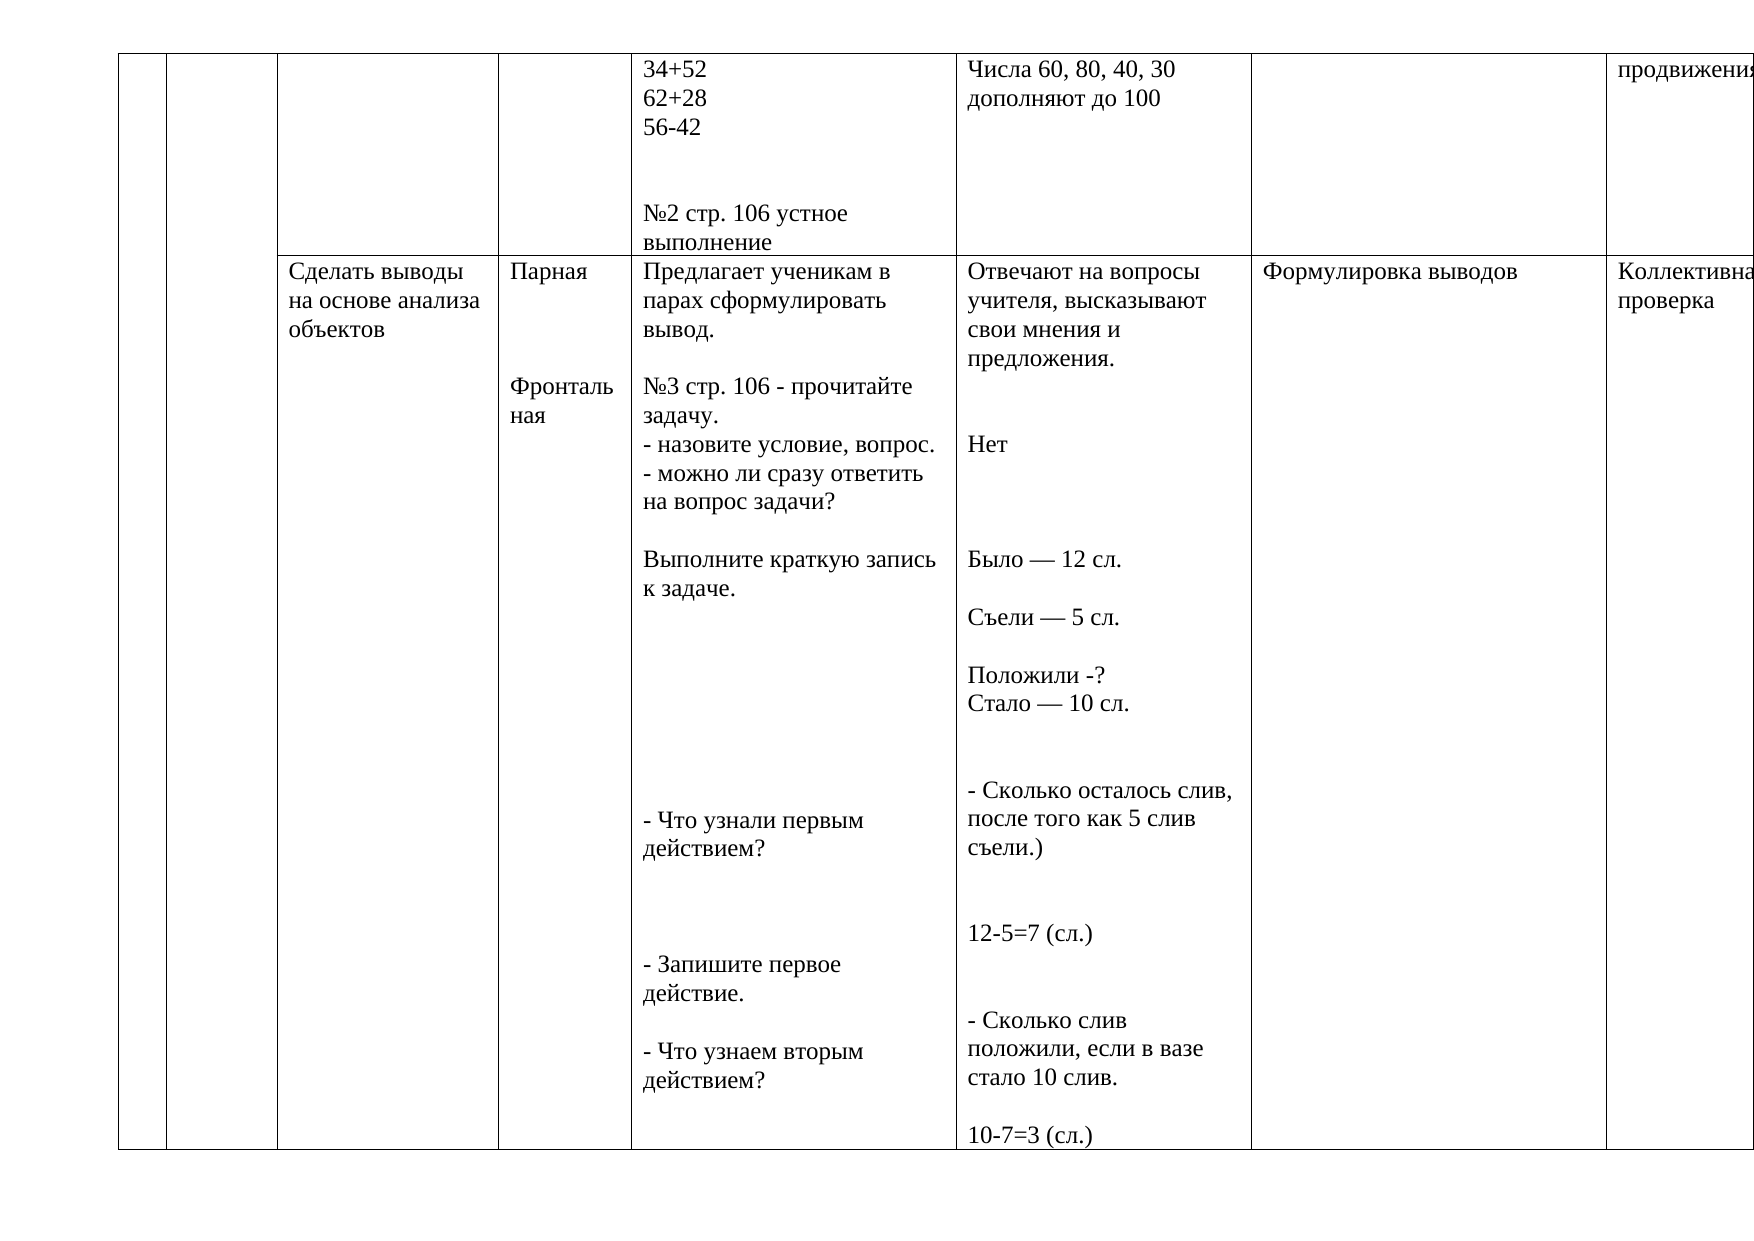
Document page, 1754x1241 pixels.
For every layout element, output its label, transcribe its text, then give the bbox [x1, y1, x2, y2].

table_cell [1607, 54, 1753, 255]
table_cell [1252, 54, 1606, 255]
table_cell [278, 54, 498, 255]
table_cell Парная Фронтальная [499, 256, 631, 1148]
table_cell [957, 54, 1251, 255]
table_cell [957, 256, 1251, 1148]
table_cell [632, 256, 956, 1148]
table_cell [632, 54, 956, 255]
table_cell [1607, 256, 1753, 1148]
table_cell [499, 54, 631, 255]
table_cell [1252, 256, 1606, 1148]
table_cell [278, 256, 498, 1148]
